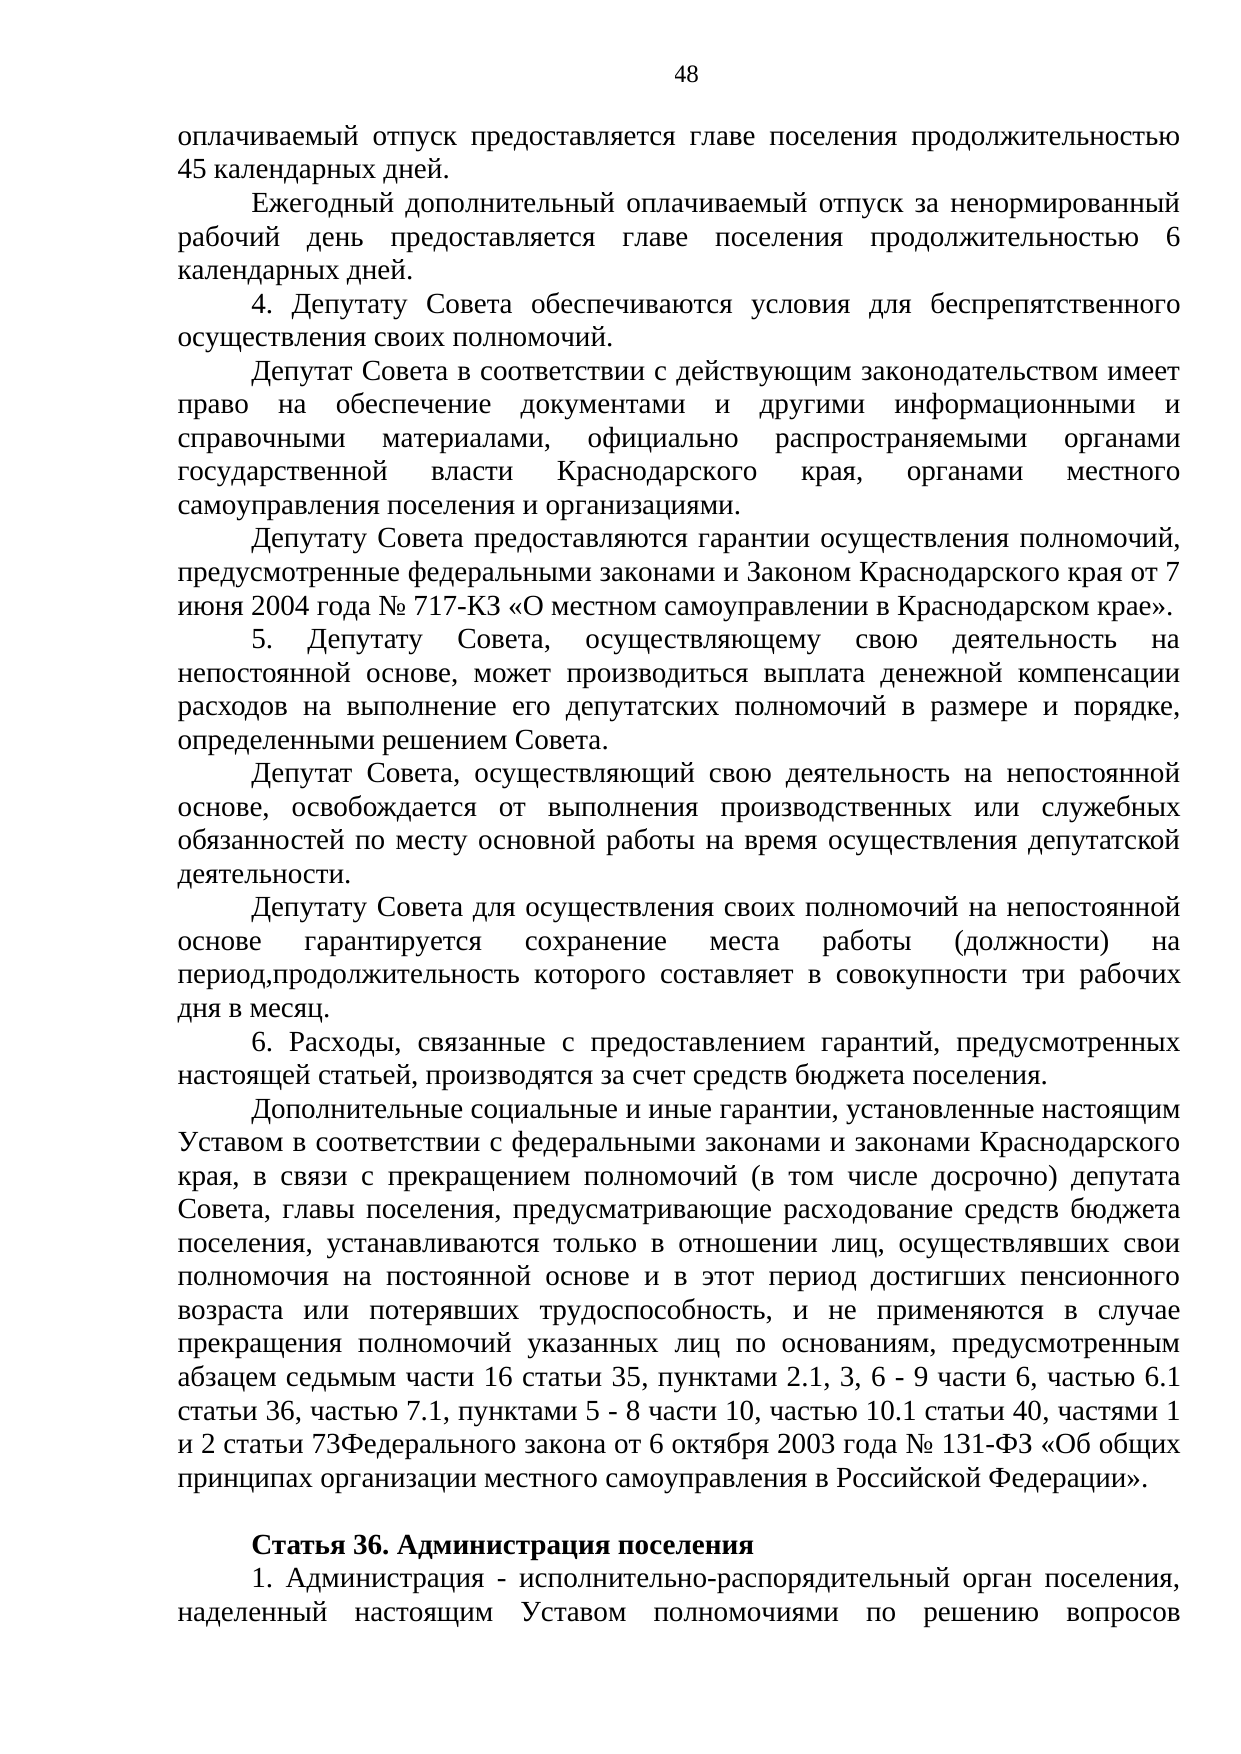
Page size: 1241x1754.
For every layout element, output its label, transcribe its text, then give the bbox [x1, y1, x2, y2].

text Статья 36. Администрация поселения [177, 1527, 1181, 1560]
text Депутат Совета, осуществляющий свою деятельность на непостоянной основе, освобождается от выполнения производственных или служебных обязанностей по месту основной работы на время осуществления депутатской деятельности. [177, 755, 1181, 889]
text Дополнительные социальные и иные гарантии, установленные настоящим Уставом в соответствии с федеральными законами и законами Краснодарского края, в связи с прекращением полномочий (в том числе досрочно) депутата Совета, главы поселения, предусматривающие расходование средств бюджета поселения, устанавливаются только в отношении лиц, осуществлявших свои полномочия на постоянной основе и в этот период достигших пенсионного возраста или потерявших трудоспособность, и не применяются в случае прекращения полномочий указанных лиц по основаниям, предусмотренным абзацем седьмым части 16 статьи 35, пунктами 2.1, 3, 6 - 9 части 6, частью 6.1 статьи 36, частью 7.1, пунктами 5 - 8 части 10, частью 10.1 статьи 40, частями 1 и 2 статьи 73Федерального закона от 6 октября 2003 года № 131-ФЗ «Об общих принципах организации местного самоуправления в Российской Федерации». [177, 1091, 1181, 1493]
text Ежегодный дополнительный оплачиваемый отпуск за ненормированный рабочий день предоставляется главе поселения продолжительностью 6 календарных дней. [177, 185, 1181, 286]
text 5. Депутату Совета, осуществляющему свою деятельность на непостоянной основе, может производиться выплата денежной компенсации расходов на выполнение его депутатских полномочий в размере и порядке, определенными решением Совета. [177, 621, 1181, 755]
text Депутат Совета в соответствии с действующим законодательством имеет право на обеспечение документами и другими информационными и справочными материалами, официально распространяемыми органами государственной власти Краснодарского края, органами местного самоуправления поселения и организациями. [177, 353, 1181, 521]
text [177, 118, 1181, 185]
text Депутату Совета предоставляются гарантии осуществления полномочий, предусмотренные федеральными законами и Законом Краснодарского края от 7 июня 2004 года № 717-КЗ «О местном самоуправлении в Краснодарском крае». [177, 521, 1181, 621]
text Депутату Совета для осуществления своих полномочий на непостоянной основе гарантируется сохранение места работы (должности) на период,продолжительность которого составляет в совокупности три рабочих дня в месяц. [177, 889, 1181, 1024]
text 6. Расходы, связанные с предоставлением гарантий, предусмотренных настоящей статьей, производятся за счет средств бюджета поселения. [177, 1024, 1181, 1091]
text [177, 1560, 1181, 1627]
text 4. Депутату Совета обеспечиваются условия для беспрепятственного осуществления своих полномочий. [177, 286, 1181, 353]
